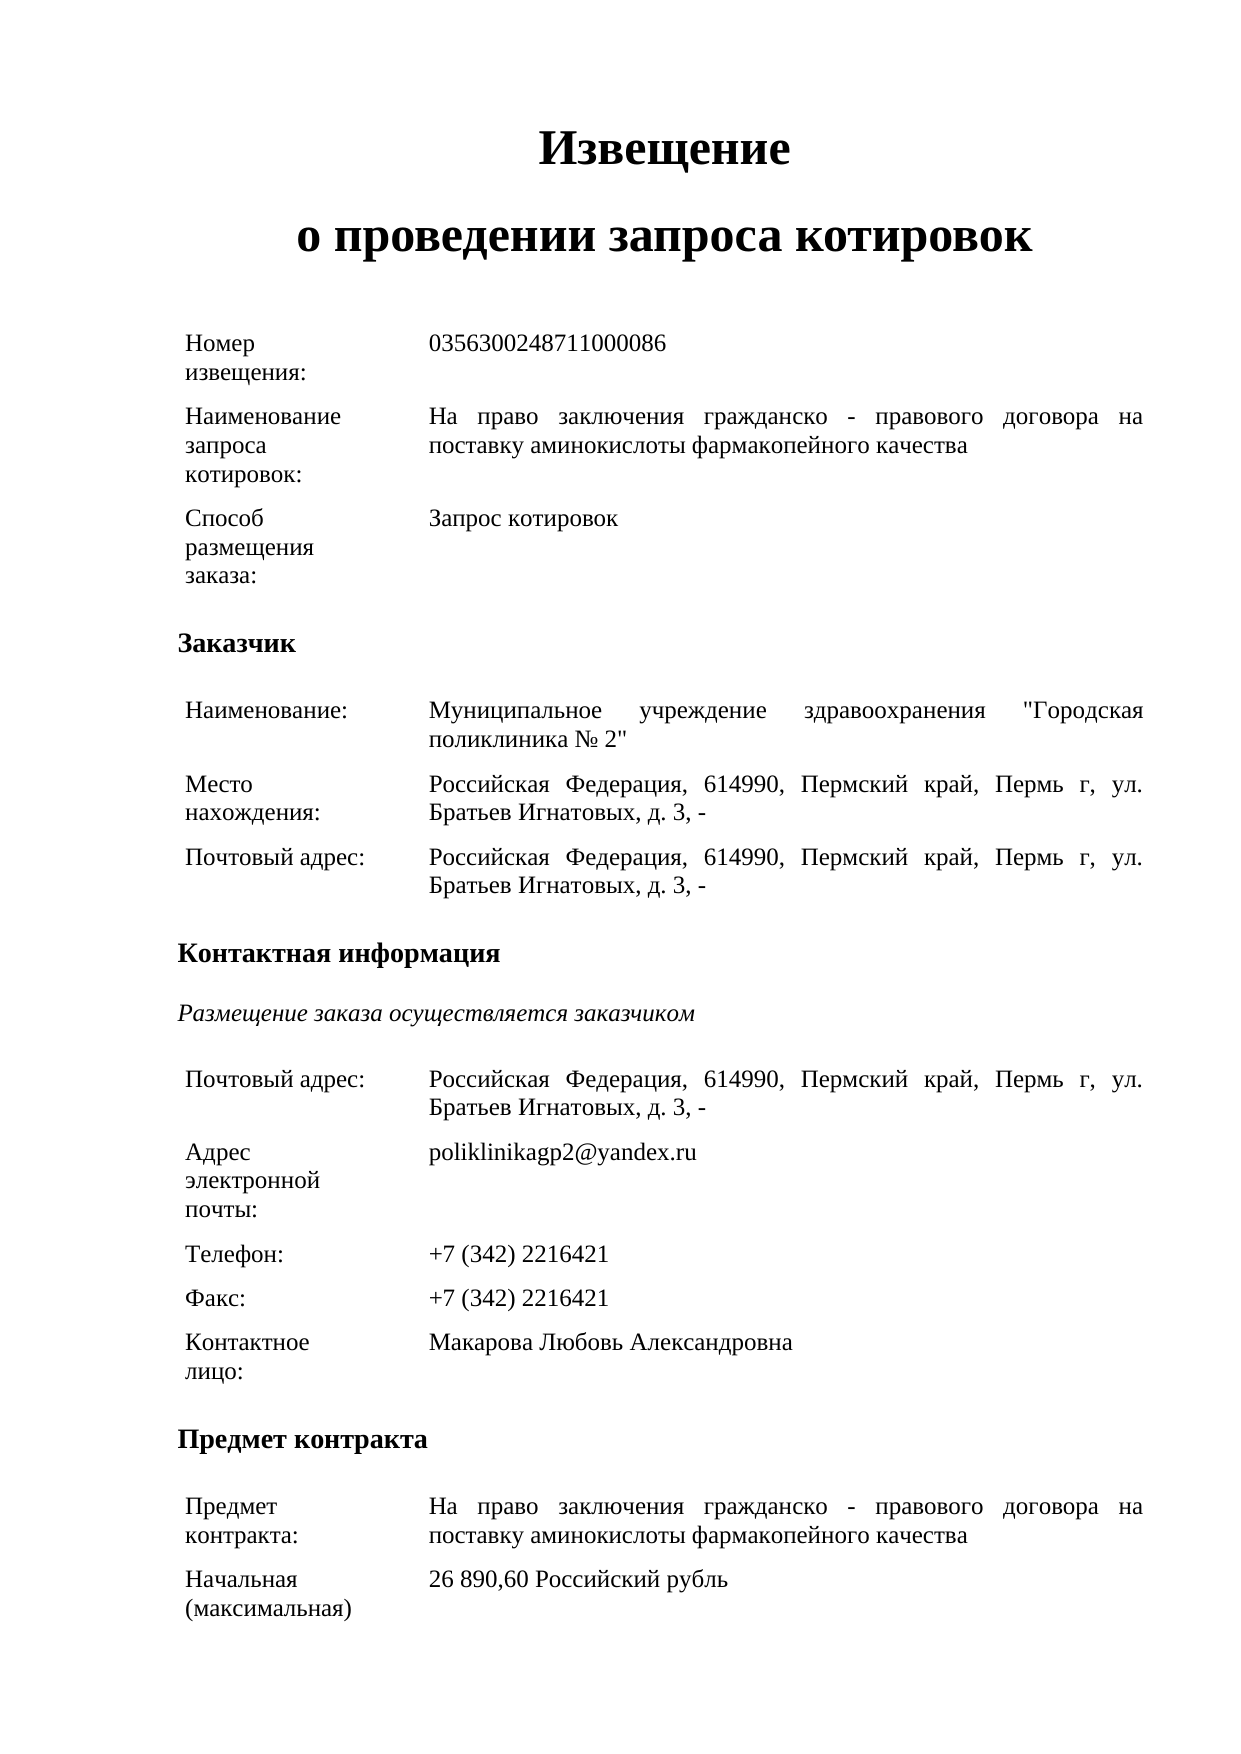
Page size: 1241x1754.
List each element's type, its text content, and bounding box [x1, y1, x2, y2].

table_cell Российская Федерация, 614990, Пермский край, Пермь г, ул. Братьев Игнатовых, д. 3, - [421, 761, 1152, 834]
table_cell Факс: [177, 1275, 421, 1319]
table_header Российская Федерация, 614990, Пермский край, Пермь г, ул. Братьев Игнатовых, д. 3, - [421, 1056, 1152, 1129]
table_header Муниципальное учреждение здравоохранения "Городская поликлиника № 2" [421, 688, 1152, 761]
table_cell Наименование запроса котировок: [177, 393, 421, 495]
table_cell poliklinikagp2@yandex.ru [421, 1129, 1152, 1231]
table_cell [421, 1557, 1152, 1630]
table_header Номер извещения: [177, 320, 421, 393]
text Заказчик [177, 626, 1152, 659]
table_cell Место нахождения: [177, 761, 421, 834]
text Извещение [177, 118, 1152, 176]
table_cell Адрес электронной почты: [177, 1129, 421, 1231]
text о проведении запроса котировок [177, 205, 1152, 262]
table_cell Российская Федерация, 614990, Пермский край, Пермь г, ул. Братьев Игнатовых, д. 3, - [421, 834, 1152, 907]
text Размещение заказа осуществляется заказчиком [177, 998, 1152, 1027]
text Предмет контракта [177, 1422, 1152, 1454]
table_cell +7 (342) 2216421 [421, 1275, 1152, 1319]
table_cell Макарова Любовь Александровна [421, 1320, 1152, 1393]
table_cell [177, 1557, 421, 1630]
table_header Предмет контракта: [177, 1484, 421, 1557]
table_header На право заключения гражданско - правового договора на поставку аминокислоты фармакопейного качества [421, 1484, 1152, 1557]
table_cell Запрос котировок [421, 495, 1152, 597]
table_header 0356300248711000086 [421, 320, 1152, 393]
table_cell +7 (342) 2216421 [421, 1231, 1152, 1275]
table_cell Контактное лицо: [177, 1320, 421, 1393]
table_cell Почтовый адрес: [177, 834, 421, 907]
table_cell Способ размещения заказа: [177, 495, 421, 597]
text Контактная информация [177, 936, 1152, 969]
table_header Наименование: [177, 688, 421, 761]
table_cell На право заключения гражданско - правового договора на поставку аминокислоты фармакопейного качества [421, 393, 1152, 495]
table_cell Телефон: [177, 1231, 421, 1275]
table_header Почтовый адрес: [177, 1056, 421, 1129]
